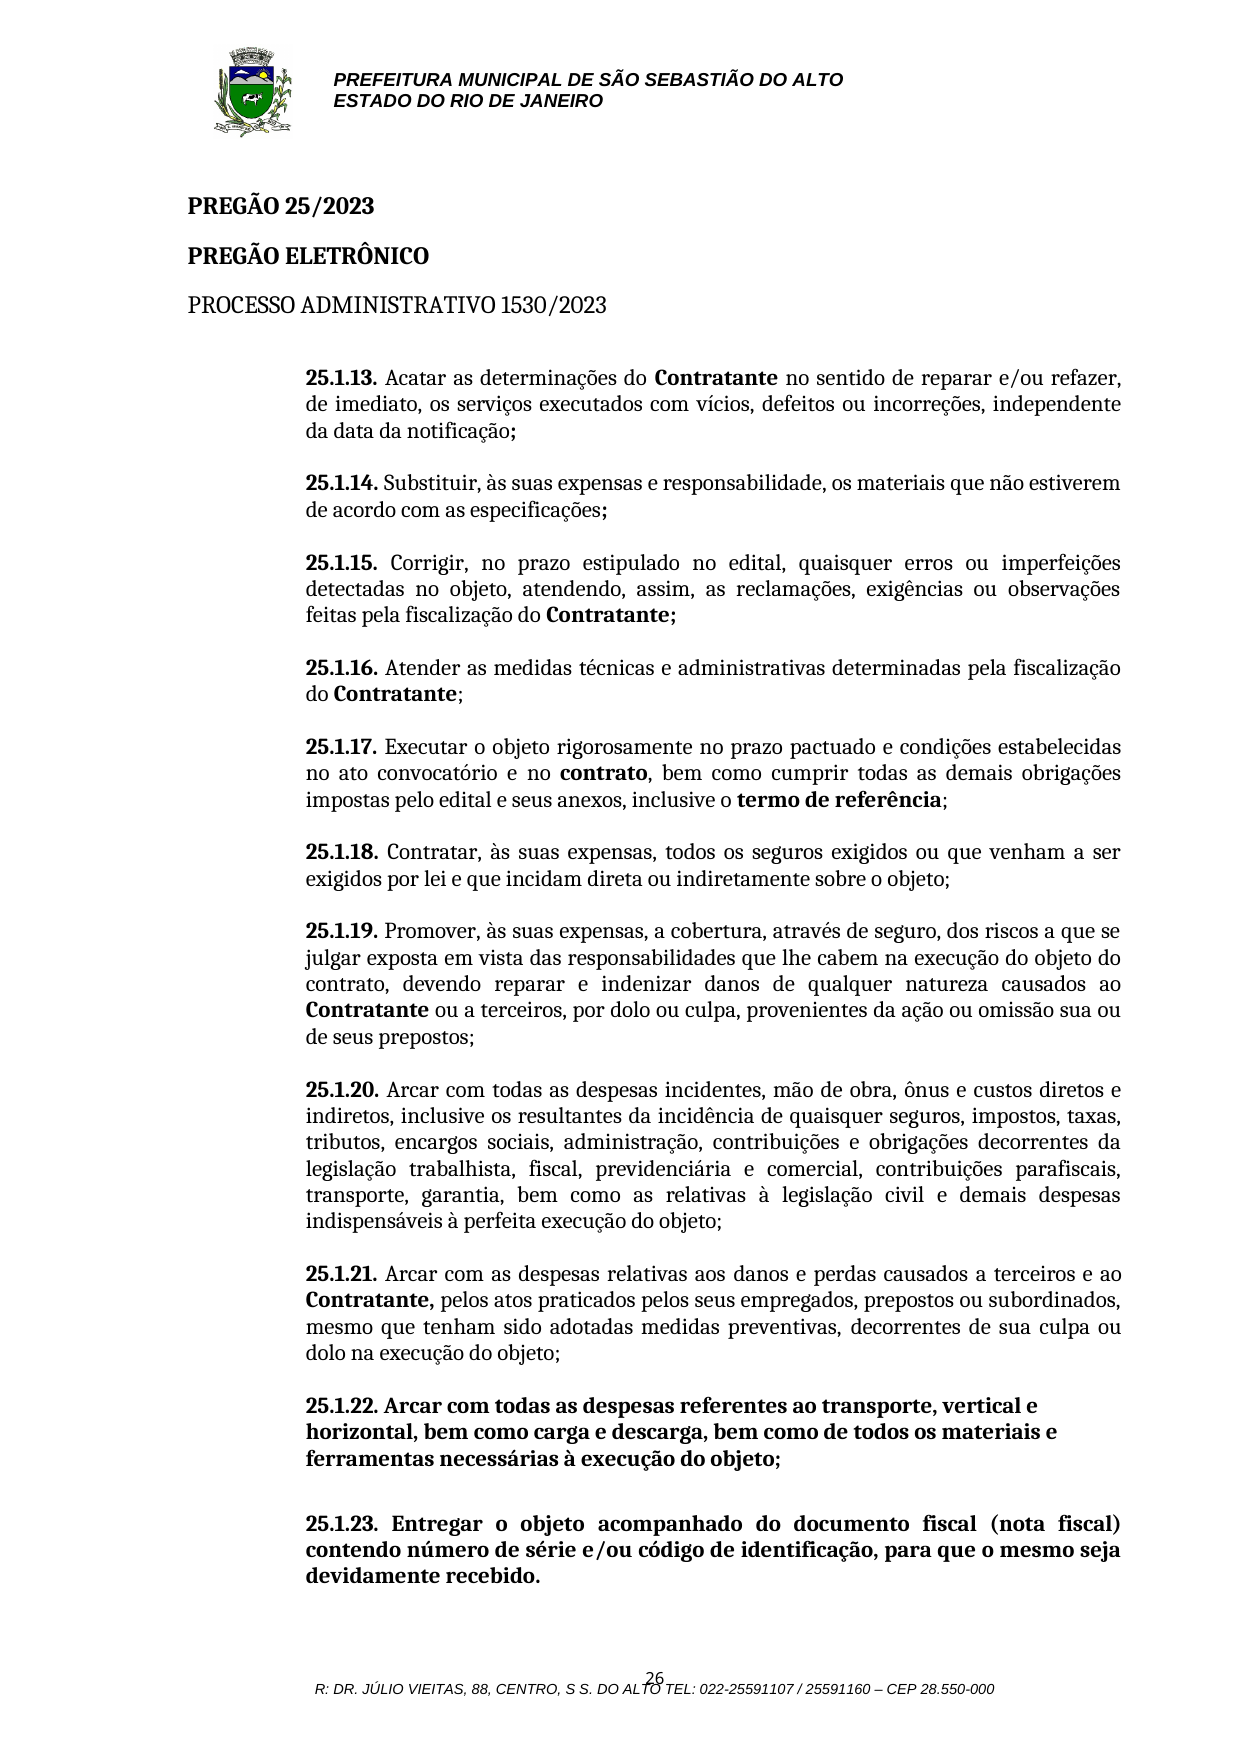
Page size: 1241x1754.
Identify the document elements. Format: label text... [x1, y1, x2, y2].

text 25.1.17. Executar o objeto rigorosamente no prazo pactuado e condições estabelecidas no ato convocatório e no contrato, bem como cumprir todas as demais obrigações impostas pelo edital e seus anexos, inclusive o termo de referência; [306, 734, 1122, 813]
picture [213, 44, 293, 139]
text 25.1.16. Atender as medidas técnicas e administrativas determinadas pela fiscalização do Contratante; [306, 655, 1122, 707]
text 25.1.14. Substituir, às suas expensas e responsabilidade, os materiais que não estiverem de acordo com as especificações; [306, 470, 1122, 523]
text 25.1.21. Arcar com as despesas relativas aos danos e perdas causados a terceiros e ao Contratante, pelos atos praticados pelos seus empregados, prepostos ou subordinados, mesmo que tenham sido adotadas medidas preventivas, decorrentes de sua culpa ou dolo na execução do objeto; [306, 1261, 1122, 1366]
text 25.1.15. Corrigir, no prazo estipulado no edital, quaisquer erros ou imperfeições detectadas no objeto, atendendo, assim, as reclamações, exigências ou observações feitas pela fiscalização do Contratante; [306, 549, 1122, 628]
text 25.1.18. Contratar, às suas expensas, todos os seguros exigidos ou que venham a ser exigidos por lei e que incidam direta ou indiretamente sobre o objeto; [306, 839, 1122, 892]
text 25.1.20. Arcar com todas as despesas incidentes, mão de obra, ônus e custos diretos e indiretos, inclusive os resultantes da incidência de quaisquer seguros, impostos, taxas, tributos, encargos sociais, administração, contribuições e obrigações decorrentes da legislação trabalhista, fiscal, previdenciária e comercial, contribuições parafiscais, transporte, garantia, bem como as relativas à legislação civil e demais despesas indispensáveis à perfeita execução do objeto; [306, 1076, 1122, 1234]
text 25.1.22. Arcar com todas as despesas referentes ao transporte, vertical e horizontal, bem como carga e descarga, bem como de todos os materiais e ferramentas necessárias à execução do objeto; [306, 1393, 1122, 1472]
text 25.1.13. Acatar as determinações do Contratante no sentido de reparar e/ou refazer, de imediato, os serviços executados com vícios, defeitos ou incorreções, independente da data da notificação; [306, 365, 1122, 444]
text 25.1.19. Promover, às suas expensas, a cobertura, através de seguro, dos riscos a que se julgar exposta em vista das responsabilidades que lhe cabem na execução do objeto do contrato, devendo reparar e indenizar danos de qualquer natureza causados ao Contratante ou a terceiros, por dolo ou culpa, provenientes da ação ou omissão sua ou de seus prepostos; [306, 918, 1122, 1050]
text 25.1.23. Entregar o objeto acompanhado do documento fiscal (nota fiscal) contendo número de série e/ou código de identificação, para que o mesmo seja devidamente recebido. [306, 1511, 1122, 1589]
